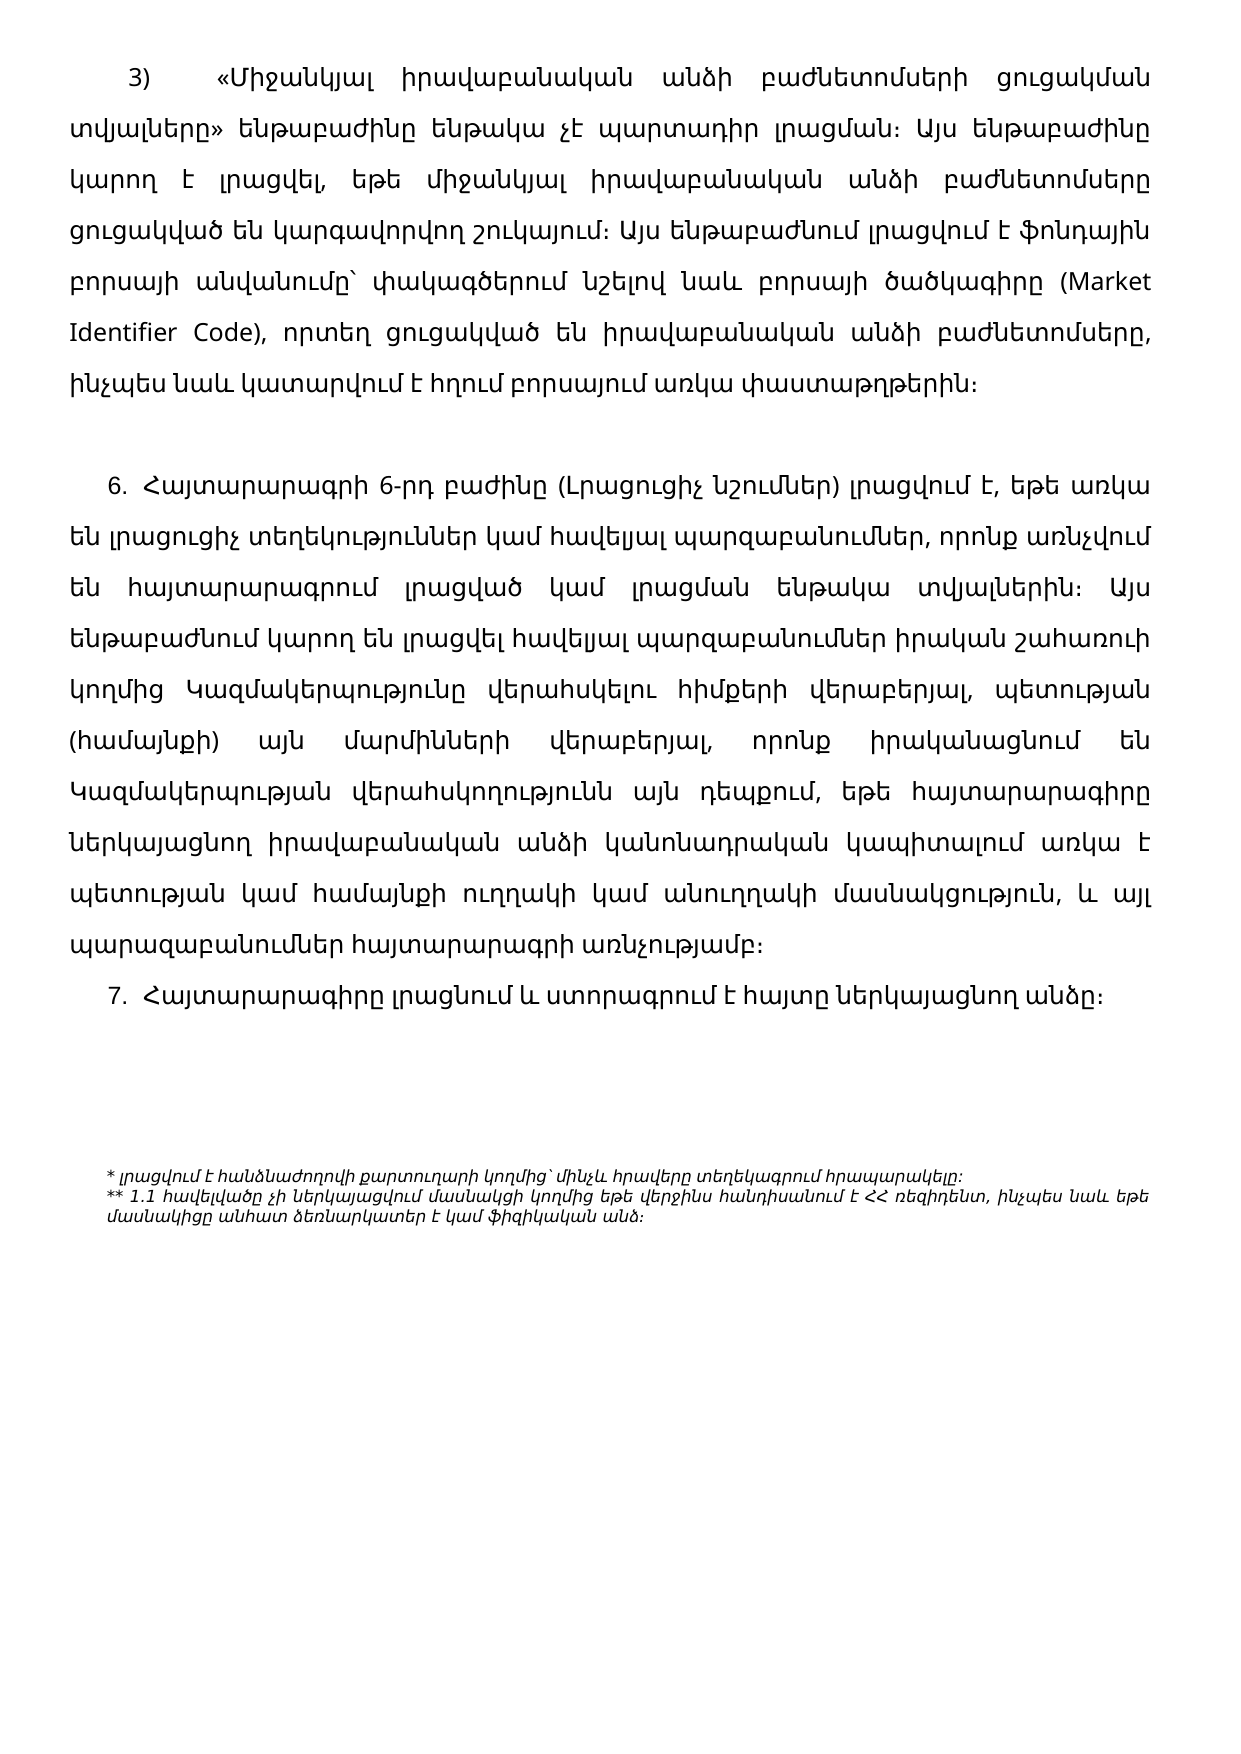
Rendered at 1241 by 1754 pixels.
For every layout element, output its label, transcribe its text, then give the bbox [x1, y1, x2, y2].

text ** 1.1 հավելվածը չի ներկայացվում մասնակցի կողմից եթե վերջինս հանդիսանում է ՀՀ ռեզիդենտ, ինչպես նաև եթե մասնակիցը անհատ ձեռնարկատեր է կամ ֆիզիկական անձ։ [107, 1187, 1152, 1226]
list «Միջանկյալ իրավաբանական անձի բաժնետոմսերի ցուցակման տվյալները» ենթաբաժինը ենթակա չէ պարտադիր լրացման։ Այս ենթաբաժինը կարող է լրացվել, եթե միջանկյալ իրավաբանական անձի բաժնետոմսերը ցուցակված են կարգավորվող շուկայում։ Այս ենթաբաժնում լրացվում է ֆոնդային բորսայի անվանումը՝ փակագծերում նշելով նաև բորսայի ծածկագիրը (Market Identifier Code), որտեղ ցուցակված են իրավաբանական անձի բաժնետոմսերը, ինչպես նաև կատարվում է հղում բորսայում առկա փաստաթղթերին։ [69, 59, 1152, 399]
text * լրացվում է հանձնաժողովի քարտուղարի կողմից` մինչև հրավերը տեղեկագրում հրապարակելը: [107, 1164, 1152, 1187]
list Հայտարարագիրը լրացնում և ստորագրում է հայտը ներկայացնող անձը։ [69, 978, 1152, 1012]
list Հայտարարագրի 6-րդ բաժինը (Լրացուցիչ նշումներ) լրացվում է, եթե առկա են լրացուցիչ տեղեկություններ կամ հավելյալ պարզաբանումներ, որոնք առնչվում են հայտարարագրում լրացված կամ լրացման ենթակա տվյալներին։ Այս ենթաբաժնում կարող են լրացվել հավելյալ պարզաբանումներ իրական շահառուի կողմից Կազմակերպությունը վերահսկելու հիմքերի վերաբերյալ, պետության (համայնքի) այն մարմինների վերաբերյալ, որոնք իրականացնում են Կազմակերպության վերահսկողությունն այն դեպքում, եթե հայտարարագիրը ներկայացնող իրավաբանական անձի կանոնադրական կապիտալում առկա է պետության կամ համայնքի ուղղակի կամ անուղղակի մասնակցություն, և այլ պարազաբանումներ հայտարարագրի առնչությամբ։ [69, 467, 1152, 961]
